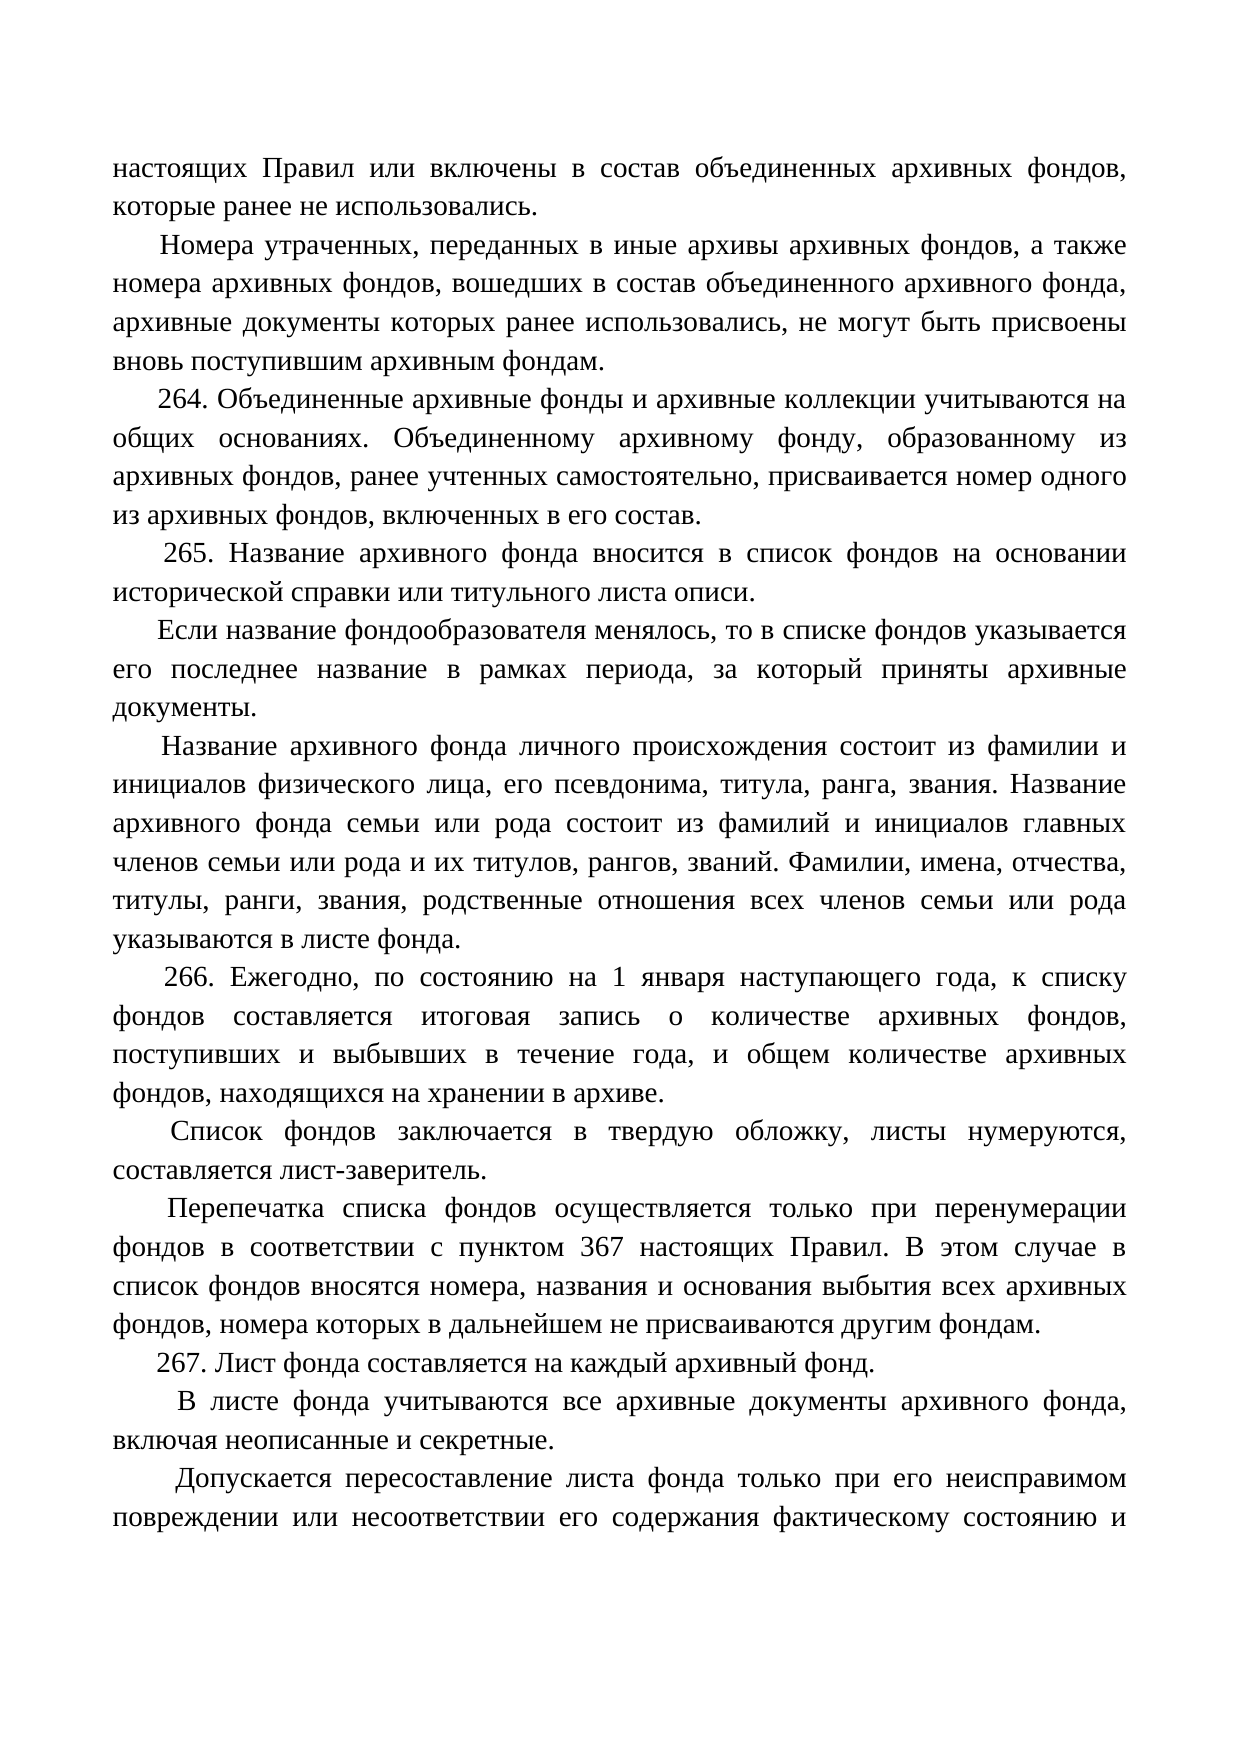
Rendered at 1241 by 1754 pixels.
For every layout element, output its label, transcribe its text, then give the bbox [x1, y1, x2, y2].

text Если название фондообразователя менялось, то в списке фондов указывается его последнее название в рамках периода, за который приняты архивные документы. [112, 612, 1128, 723]
text Номера утраченных, переданных в иные архивы архивных фондов, а также номера архивных фондов, вошедших в состав объединенного архивного фонда, архивные документы которых ранее использовались, не могут быть присвоены вновь поступившим архивным фондам. [112, 227, 1128, 376]
text Название архивного фонда личного происхождения состоит из фамилии и инициалов физического лица, его псевдонима, титула, ранга, звания. Название архивного фонда семьи или рода состоит из фамилий и инициалов главных членов семьи или рода и их титулов, рангов, званий. Фамилии, имена, отчества, титулы, ранги, звания, родственные отношения всех членов семьи или рода указываются в листе фонда. [112, 728, 1128, 954]
text Перепечатка списка фондов осуществляется только при перенумерации фондов в соответствии с пунктом 367 настоящих Правил. В этом случае в список фондов вносятся номера, названия и основания выбытия всех архивных фондов, номера которых в дальнейшем не присваиваются другим фондам. [112, 1191, 1128, 1340]
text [112, 150, 1128, 222]
text 265. Название архивного фонда вносится в список фондов на основании исторической справки или титульного листа описи. [112, 535, 1128, 607]
text В листе фонда учитываются все архивные документы архивного фонда, включая неописанные и секретные. [112, 1383, 1128, 1455]
text 267. Лист фонда составляется на каждый архивный фонд. [112, 1345, 1128, 1378]
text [112, 1460, 1128, 1532]
text Список фондов заключается в твердую обложку, листы нумеруются, составляется лист-заверитель. [112, 1113, 1128, 1186]
text 266. Ежегодно, по состоянию на 1 января наступающего года, к списку фондов составляется итоговая запись о количестве архивных фондов, поступивших и выбывших в течение года, и общем количестве архивных фондов, находящихся на хранении в архиве. [112, 959, 1128, 1108]
text 264. Объединенные архивные фонды и архивные коллекции учитываются на общих основаниях. Объединенному архивному фонду, образованному из архивных фондов, ранее учтенных самостоятельно, присваивается номер одного из архивных фондов, включенных в его состав. [112, 381, 1128, 530]
